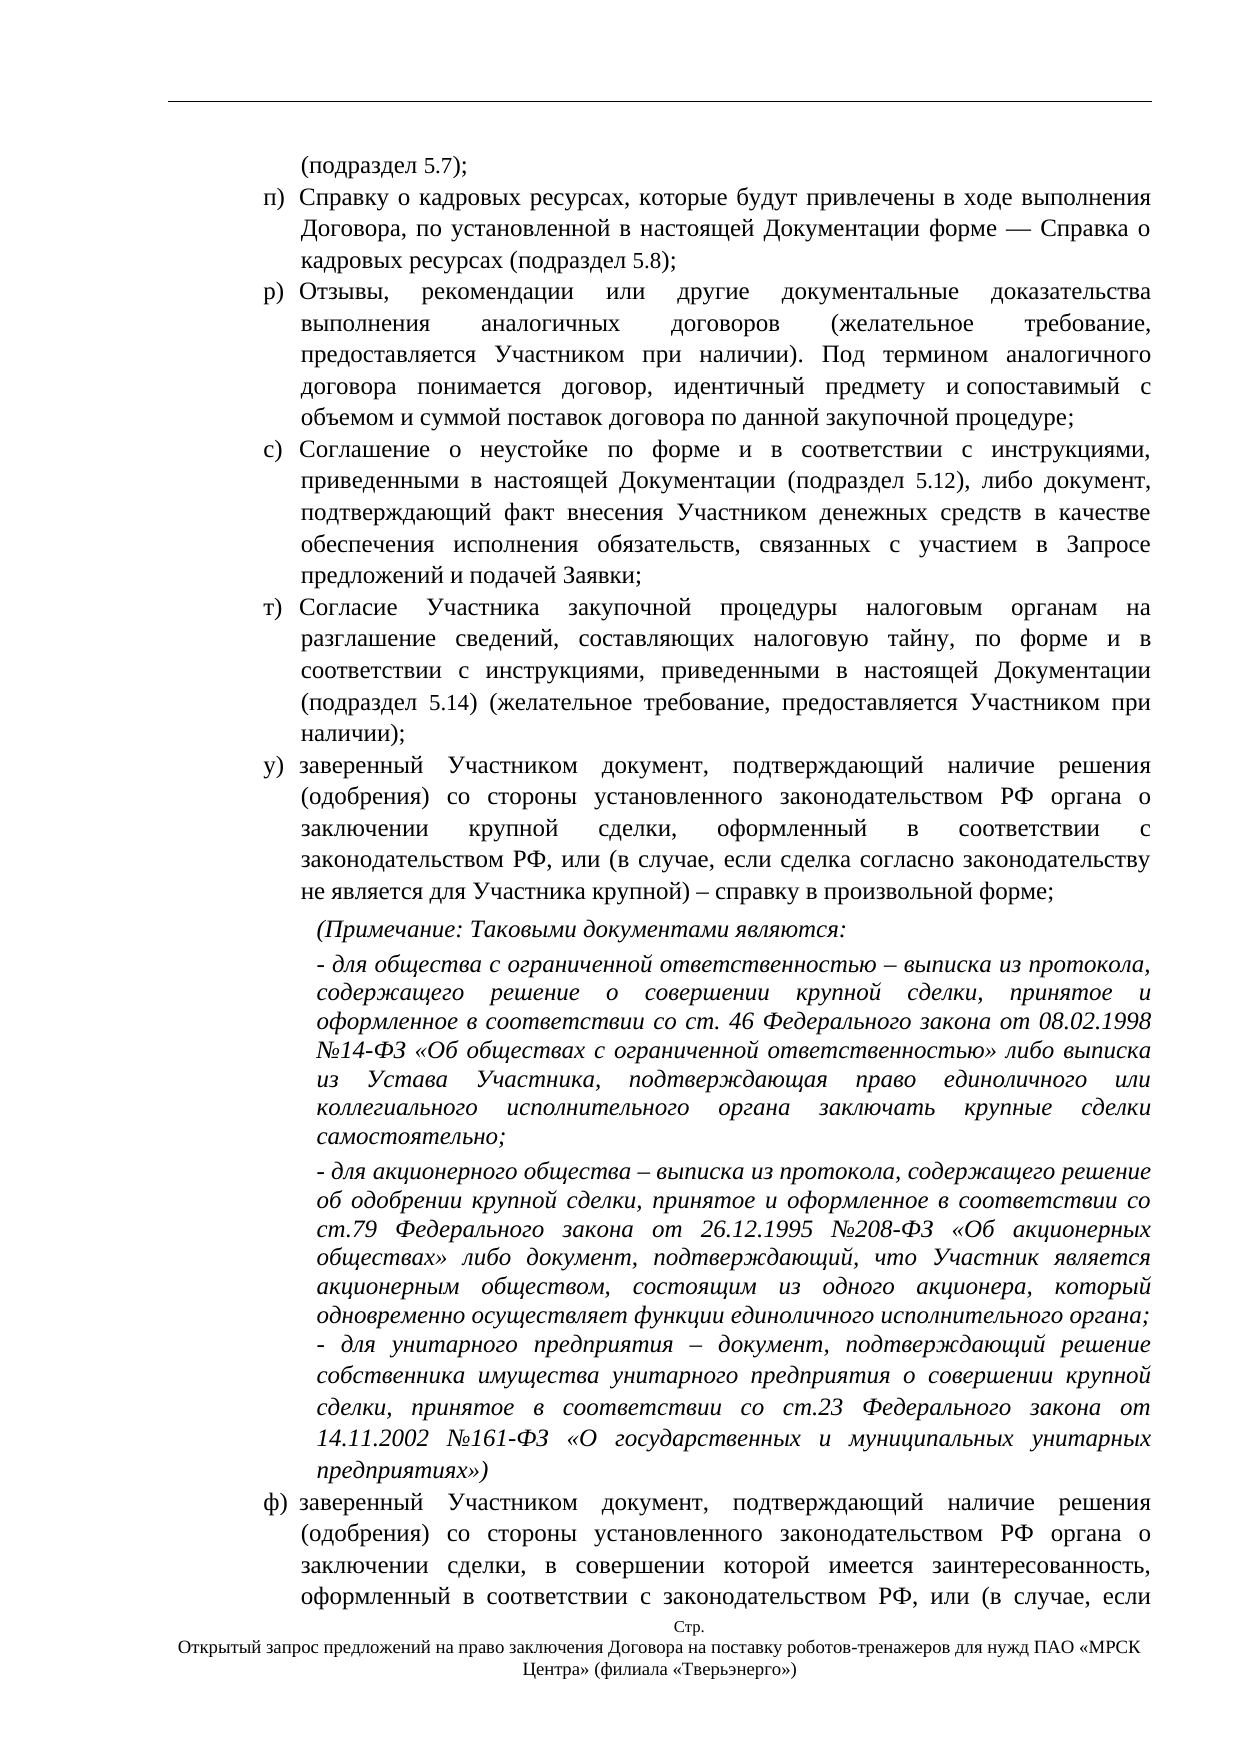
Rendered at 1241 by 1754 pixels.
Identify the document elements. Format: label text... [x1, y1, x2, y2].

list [263, 150, 1152, 179]
list Согласие Участника закупочной процедуры налоговым органам на разглашение сведений, составляющих налоговую тайну, по форме и в соответствии с инструкциями, приведенными в настоящей Документации (подраздел 5.14) (желательное требование, предоставляется Участником при наличии); [263, 592, 1152, 747]
list - для акционерного общества – выписка из протокола, содержащего решение об одобрении крупной сделки, принятое и оформленное в соответствии со ст.79 Федерального закона от 26.12.1995 №208-ФЗ «Об акционерных обществах» либо документ, подтверждающий, что Участник является акционерным обществом, состоящим из одного акционера, который одновременно осуществляет функции единоличного исполнительного органа; [316, 1156, 1152, 1329]
list Отзывы, рекомендации или другие документальные доказательства выполнения аналогичных договоров (желательное требование, предоставляется Участником при наличии). Под термином аналогичного договора понимается договор, идентичный предмету и сопоставимый с объемом и суммой поставок договора по данной закупочной процедуре; [263, 276, 1152, 431]
list Справку о кадровых ресурсах, которые будут привлечены в ходе выполнения Договора, по установленной в настоящей Документации форме — Справка о кадровых ресурсах (подраздел 5.8); [263, 182, 1152, 273]
list заверенный Участником документ, подтверждающий наличие решения (одобрения) со стороны установленного законодательством РФ органа о заключении крупной сделки, оформленный в соответствии с законодательством РФ, или (в случае, если сделка согласно законодательству не является для Участника крупной) – справку в произвольной форме; [263, 750, 1152, 905]
list - для унитарного предприятия – документ, подтверждающий решение собственника имущества унитарного предприятия о совершении крупной сделки, принятое в соответствии со ст.23 Федерального закона от 14.11.2002 №161-ФЗ «О государственных и муниципальных унитарных предприятиях») [316, 1329, 1152, 1484]
list Соглашение о неустойке по форме и в соответствии с инструкциями, приведенными в настоящей Документации (подраздел 5.12), либо документ, подтверждающий факт внесения Участником денежных средств в качестве обеспечения исполнения обязательств, связанных с участием в Запросе предложений и подачей Заявки; [263, 434, 1152, 589]
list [263, 1487, 1152, 1610]
list (Примечание: Таковыми документами являются: [316, 914, 1152, 942]
list - для общества с ограниченной ответственностью – выписка из протокола, содержащего решение о совершении крупной сделки, принятое и оформленное в соответствии со ст. 46 Федерального закона от 08.02.1998 №14-ФЗ «Об обществах с ограниченной ответственностью» либо выписка из Устава Участника, подтверждающая право единоличного или коллегиального исполнительного органа заключать крупные сделки самостоятельно; [316, 949, 1152, 1150]
